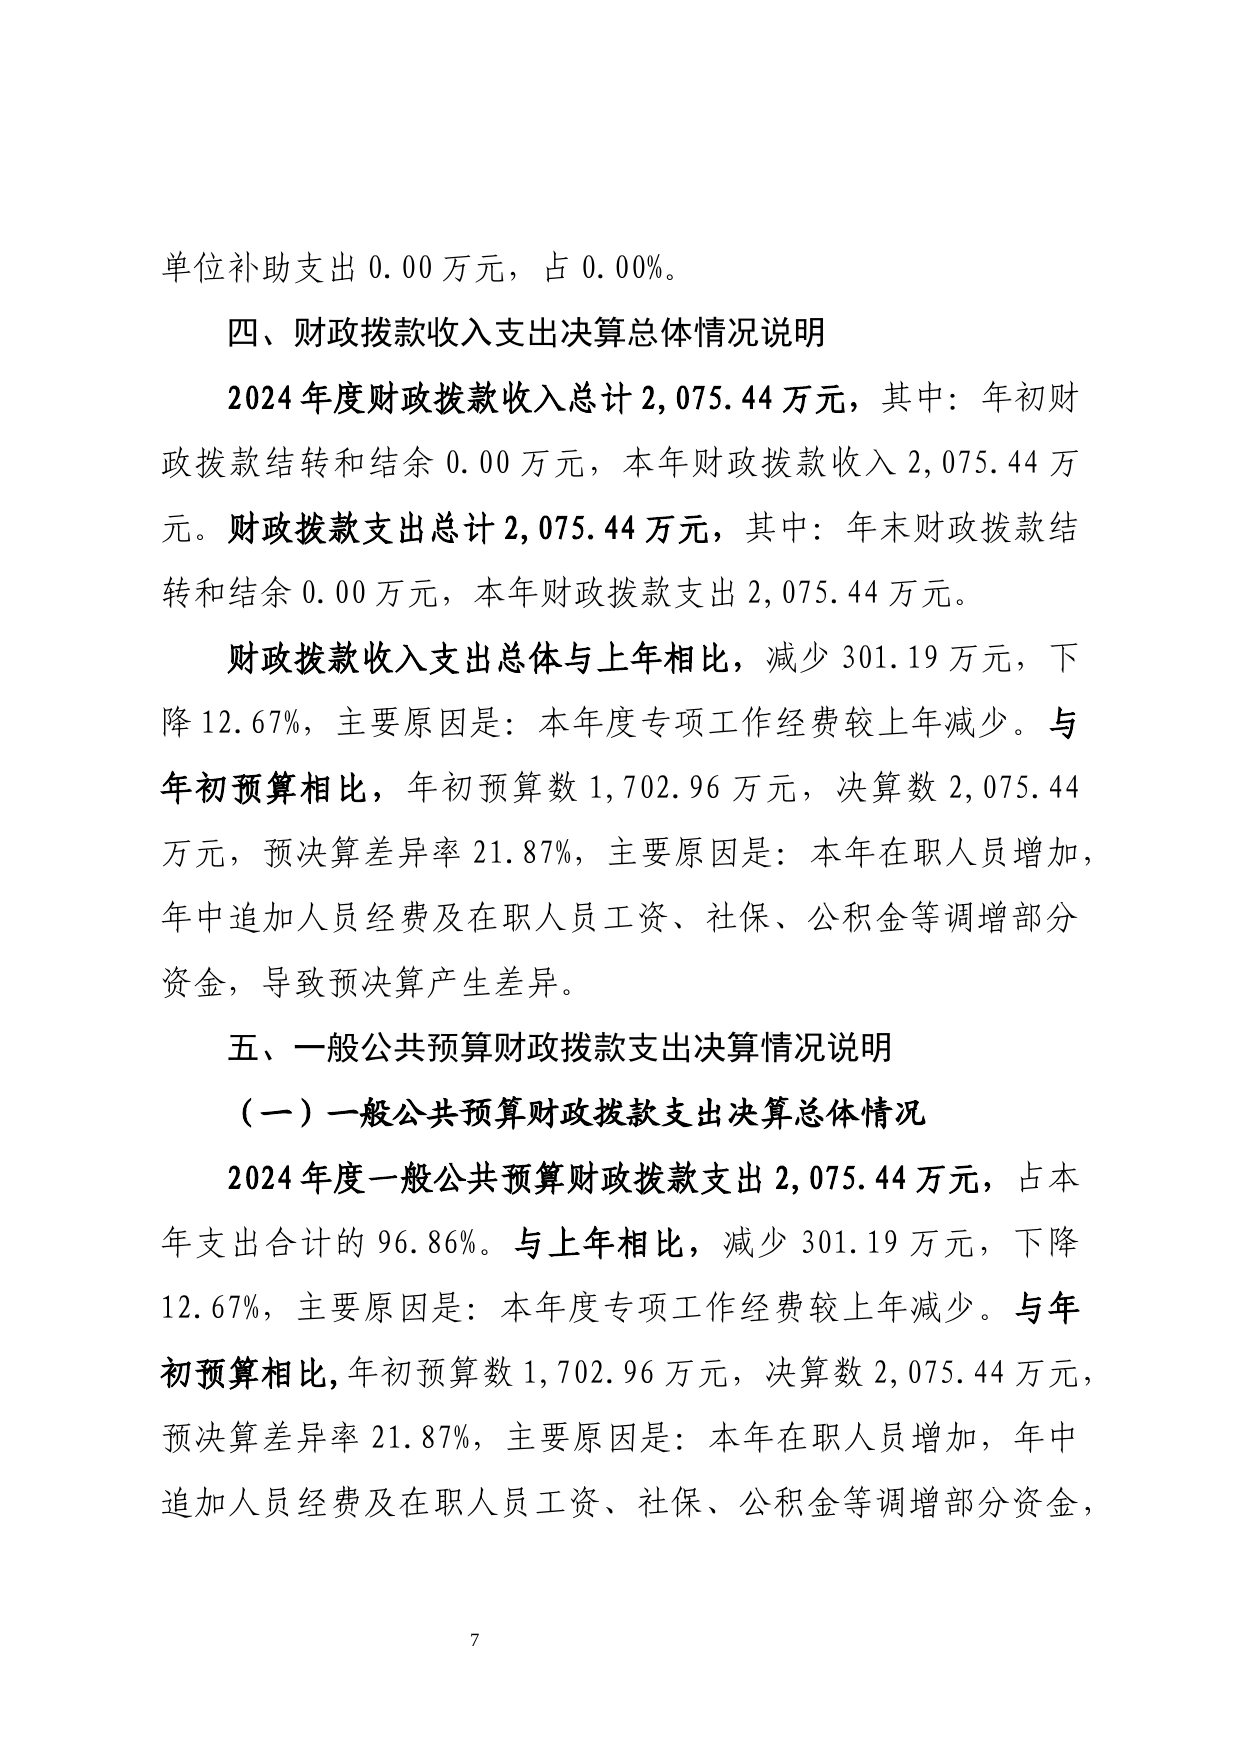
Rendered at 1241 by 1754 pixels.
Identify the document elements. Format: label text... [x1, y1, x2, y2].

text 五、一般公共预算财政拨款支出决算情况说明 [159, 1013, 1081, 1078]
text 2024年度财政拨款收入总计2,075.44万元，其中：年初财政拨款结转和结余0.00万元，本年财政拨款收入2,075.44万元。财政拨款支出总计2,075.44万元，其中：年末财政拨款结转和结余0.00万元，本年财政拨款支出2,075.44万元。 [159, 363, 1081, 623]
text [159, 1143, 1081, 1533]
text 财政拨款收入支出总体与上年相比，减少301.19万元，下降12.67%，主要原因是：本年度专项工作经费较上年减少。与年初预算相比，年初预算数1,702.96万元，决算数2,075.44万元，预决算差异率21.87%，主要原因是：本年在职人员增加，年中追加人员经费及在职人员工资、社保、公积金等调增部分资金，导致预决算产生差异。 [159, 623, 1081, 1013]
text 四、财政拨款收入支出决算总体情况说明 [159, 298, 1081, 363]
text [159, 233, 1081, 298]
text （一）一般公共预算财政拨款支出决算总体情况 [159, 1078, 1081, 1143]
